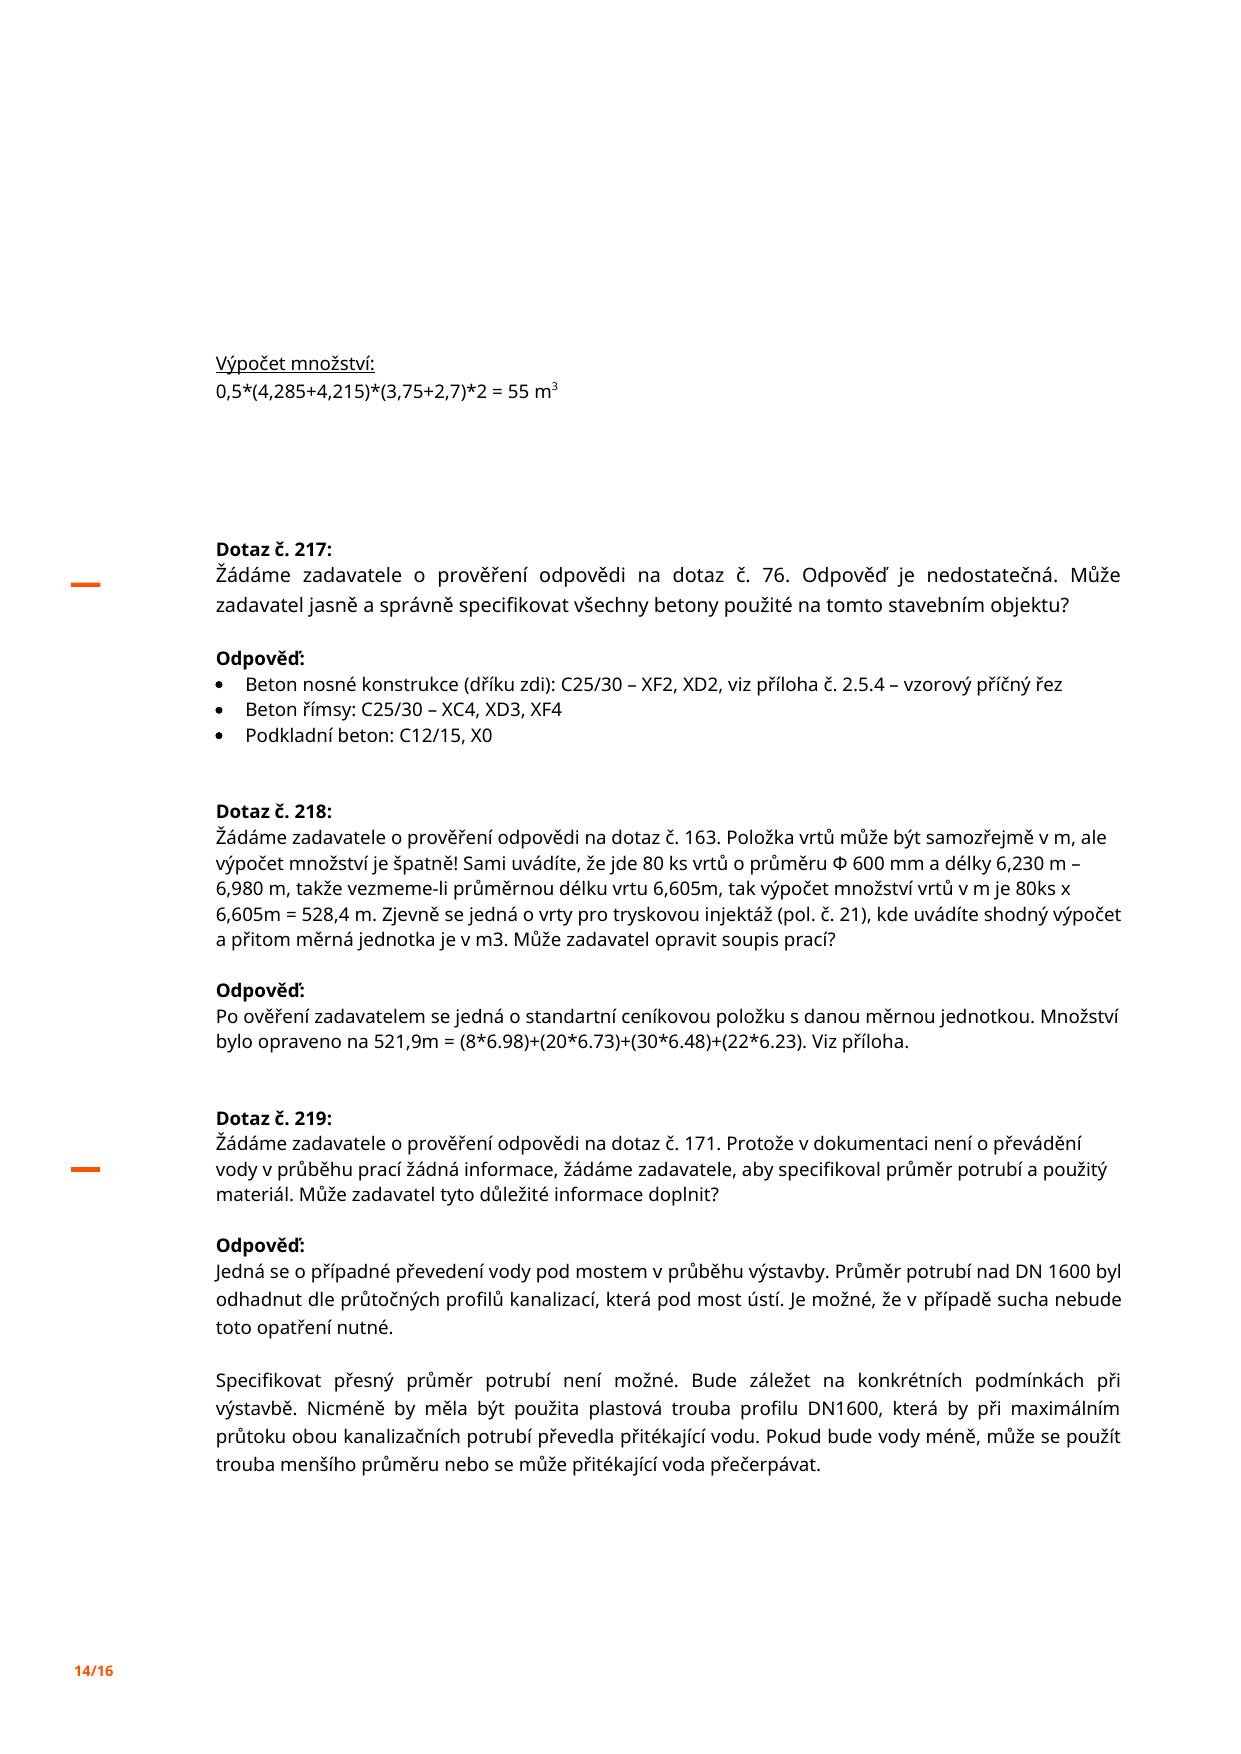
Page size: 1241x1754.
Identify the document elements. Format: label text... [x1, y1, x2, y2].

text Žádáme zadavatele o prověření odpovědi na dotaz č. 171. Protože v dokumentaci není o převádění vody v průběhu prací žádná informace, žádáme zadavatele, aby specifikoval průměr potrubí a použitý materiál. Může zadavatel tyto důležité informace doplnit? [216, 1131, 1122, 1207]
text Žádáme zadavatele o prověření odpovědi na dotaz č. 76. Odpověď je nedostatečná. Může zadavatel jasně a správně specifikovat všechny betony použité na tomto stavebním objektu? [216, 588, 1122, 618]
text Žádáme zadavatele o prověření odpovědi na dotaz č. 163. Položka vrtů může být samozřejmě v m, ale výpočet množství je špatně! Sami uvádíte, že jde 80 ks vrtů o průměru Ф 600 mm a délky 6,230 m – 6,980 m, takže vezmeme-li průměrnou délku vrtu 6,605m, tak výpočet množství vrtů v m je 80ks x 6,605m = 528,4 m. Zjevně se jedná o vrty pro tryskovou injektáž (pol. č. 21), kde uvádíte shodný výpočet a přitom měrná jednotka je v m3. Může zadavatel opravit soupis prací? [216, 824, 1122, 952]
list Podkladní beton: C12/15, X0 [216, 722, 1122, 748]
text Odpověď: [216, 646, 1122, 671]
list Beton nosné konstrukce (dříku zdi): C25/30 – XF2, XD2, viz příloha č. 2.5.4 – vzorový příčný řez [216, 671, 1122, 697]
text Výpočet množství: [216, 350, 1122, 376]
text Specifikovat přesný průměr potrubí není možné. Bude záležet na konkrétních podmínkách při výstavbě. Nicméně by měla být použita plastová trouba profilu DN1600, která by při maximálním průtoku obou kanalizačních potrubí převedla přitékající vodu. Pokud bude vody méně, může se použít trouba menšího průměru nebo se může přitékající voda přečerpávat. [216, 1367, 1122, 1477]
text Po ověření zadavatelem se jedná o standartní ceníkovou položku s danou měrnou jednotkou. Množství bylo opraveno na 521,9m = (8*6.98)+(20*6.73)+(30*6.48)+(22*6.23). Viz příloha. [216, 1003, 1122, 1054]
text Jedná se o případné převedení vody pod mostem v průběhu výstavby. Průměr potrubí nad DN 1600 byl odhadnut dle průtočných profilů kanalizací, která pod most ústí. Je možné, že v případě sucha nebude toto opatření nutné. [216, 1258, 1122, 1340]
text Dotaz č. 219: [216, 1105, 1122, 1131]
text Odpověď: [216, 1233, 1122, 1258]
text Dotaz č. 218: [216, 799, 1122, 824]
list Beton římsy: C25/30 – XC4, XD3, XF4 [216, 697, 1122, 722]
text 0,5*(4,285+4,215)*(3,75+2,7)*2 = 55 m3 [216, 378, 1122, 404]
text Odpověď: [216, 977, 1122, 1003]
text Dotaz č. 217: [216, 536, 1122, 561]
